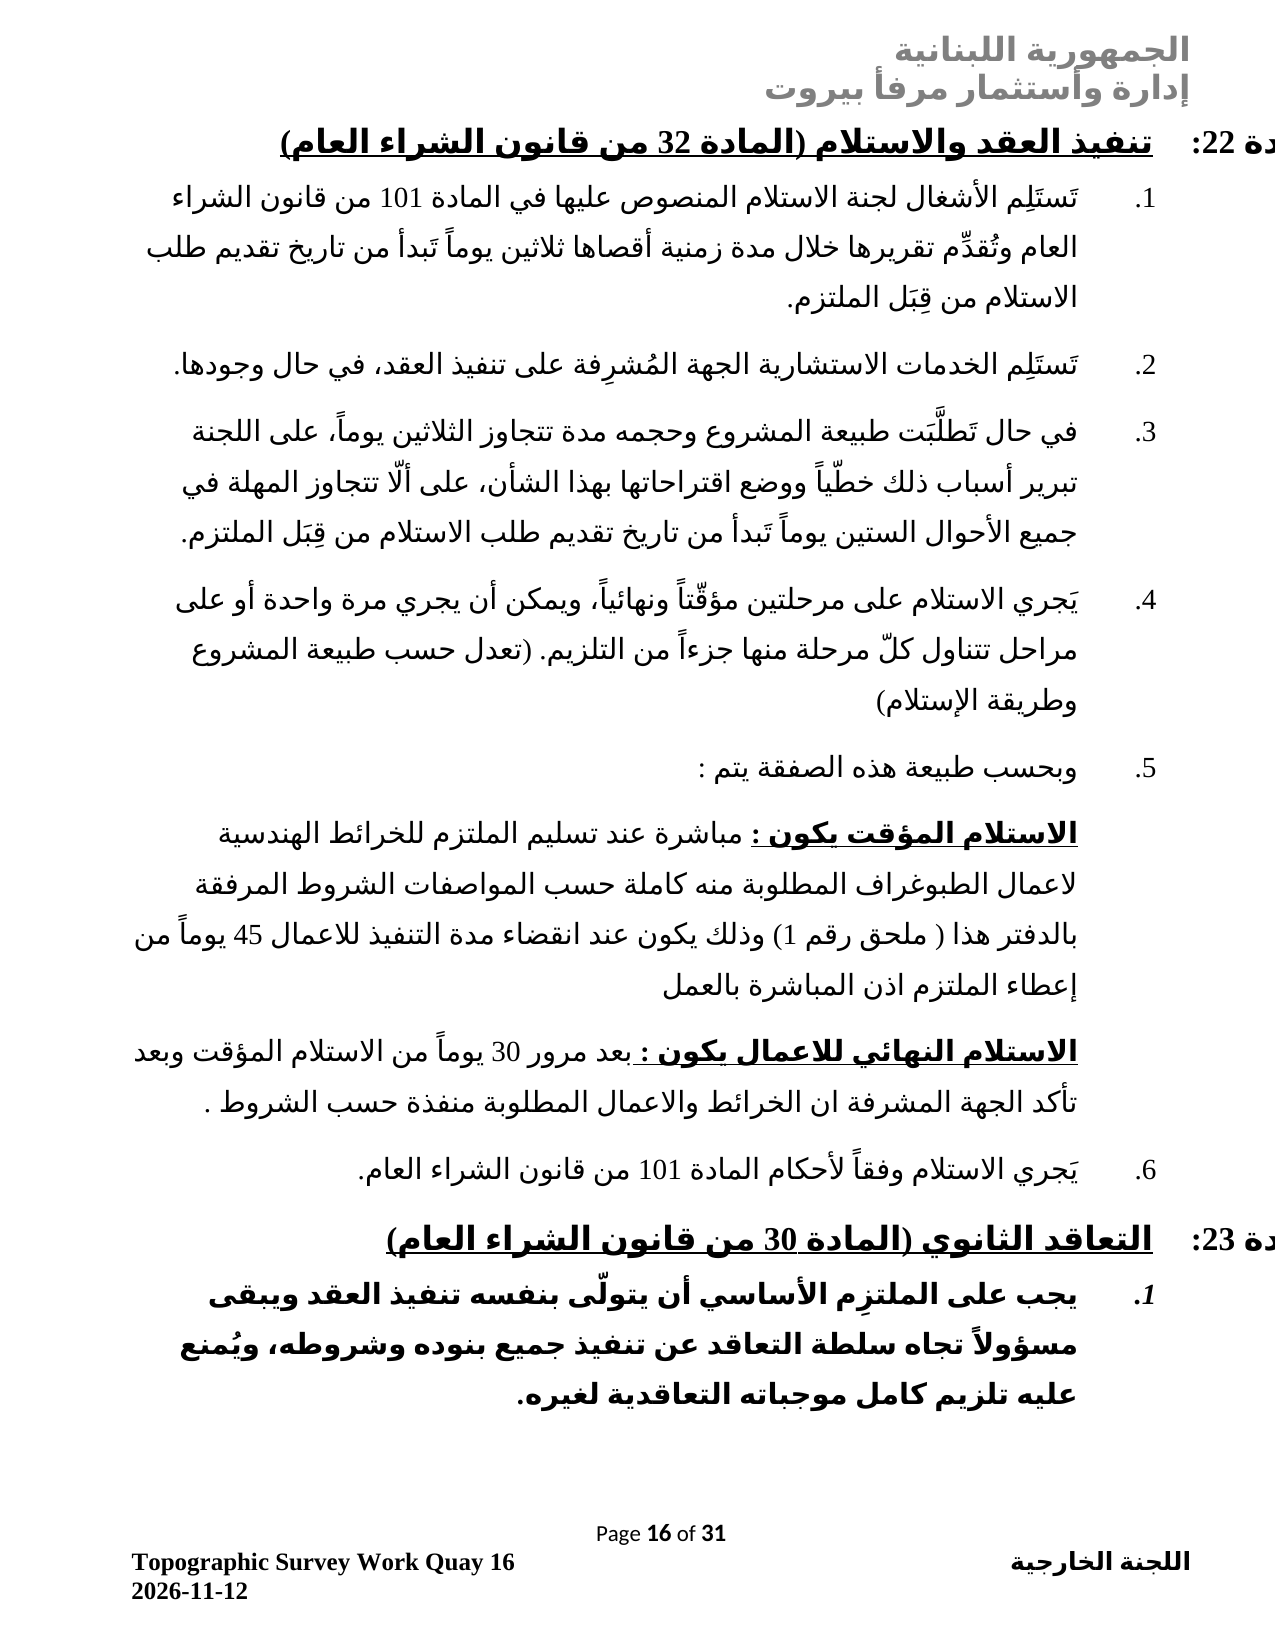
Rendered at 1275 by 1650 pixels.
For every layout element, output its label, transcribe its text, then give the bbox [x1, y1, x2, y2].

list وبحسب طبيعة هذه الصفقة يتم : [131, 750, 1134, 783]
list تَستَلِم الأشغال لجنة الاستلام المنصوص عليها في المادة 101 من قانون الشراء العام وتُقدِّم تقريرها خلال مدة زمنية أقصاها ثلاثين يوماً تَبدأ من تاريخ تقديم طلب الاستلام من قِبَل الملتزم. [131, 180, 1134, 314]
list يَجري الاستلام على مرحلتين مؤقّتاً ونهائياً، ويمكن أن يجري مرة واحدة أو على مراحل تتناول كلّ مرحلة منها جزءاً من التلزيم. (تعدل حسب طبيعة المشروع وطريقة الإستلام) [131, 582, 1134, 716]
list تنفيذ العقد والاستلام (المادة 32 من قانون الشراء العام) [131, 122, 1191, 160]
text الاستلام النهائي للاعمال يكون : بعد مرور 30 يوماً من الاستلام المؤقت وبعد تأكد الجهة المشرفة ان الخرائط والاعمال المطلوبة منفذة حسب الشروط . [131, 1034, 1078, 1118]
list يَجري الاستلام وفقاً لأحكام المادة 101 من قانون الشراء العام. [131, 1152, 1134, 1185]
list في حال تَطلَّبَت طبيعة المشروع وحجمه مدة تتجاوز الثلاثين يوماً، على اللجنة تبرير أسباب ذلك خطّياً ووضع اقتراحاتها بهذا الشأن، على ألّا تتجاوز المهلة في جميع الأحوال الستين يوماً تَبدأ من تاريخ تقديم طلب الاستلام من قِبَل الملتزم. [131, 414, 1134, 549]
list يجب على الملتزِم الأساسي أن يتولّى بنفسه تنفيذ العقد ويبقى مسؤولاً تجاه سلطة التعاقد عن تنفيذ جميع بنوده وشروطه، ويُمنع عليه تلزيم كامل موجباته التعاقدية لغيره. [131, 1277, 1134, 1411]
text الاستلام المؤقت يكون : مباشرة عند تسليم الملتزم للخرائط الهندسية لاعمال الطبوغراف المطلوبة منه كاملة حسب المواصفات الشروط المرفقة بالدفتر هذا ( ملحق رقم 1) وذلك يكون عند انقضاء مدة التنفيذ للاعمال 45 يوماً من إعطاء الملتزم اذن المباشرة بالعمل [131, 817, 1078, 1001]
list التعاقد الثانوي (المادة 30 من قانون الشراء العام) [131, 1219, 1191, 1257]
list تَستَلِم الخدمات الاستشارية الجهة المُشرِفة على تنفيذ العقد، في حال وجودها. [131, 347, 1134, 381]
